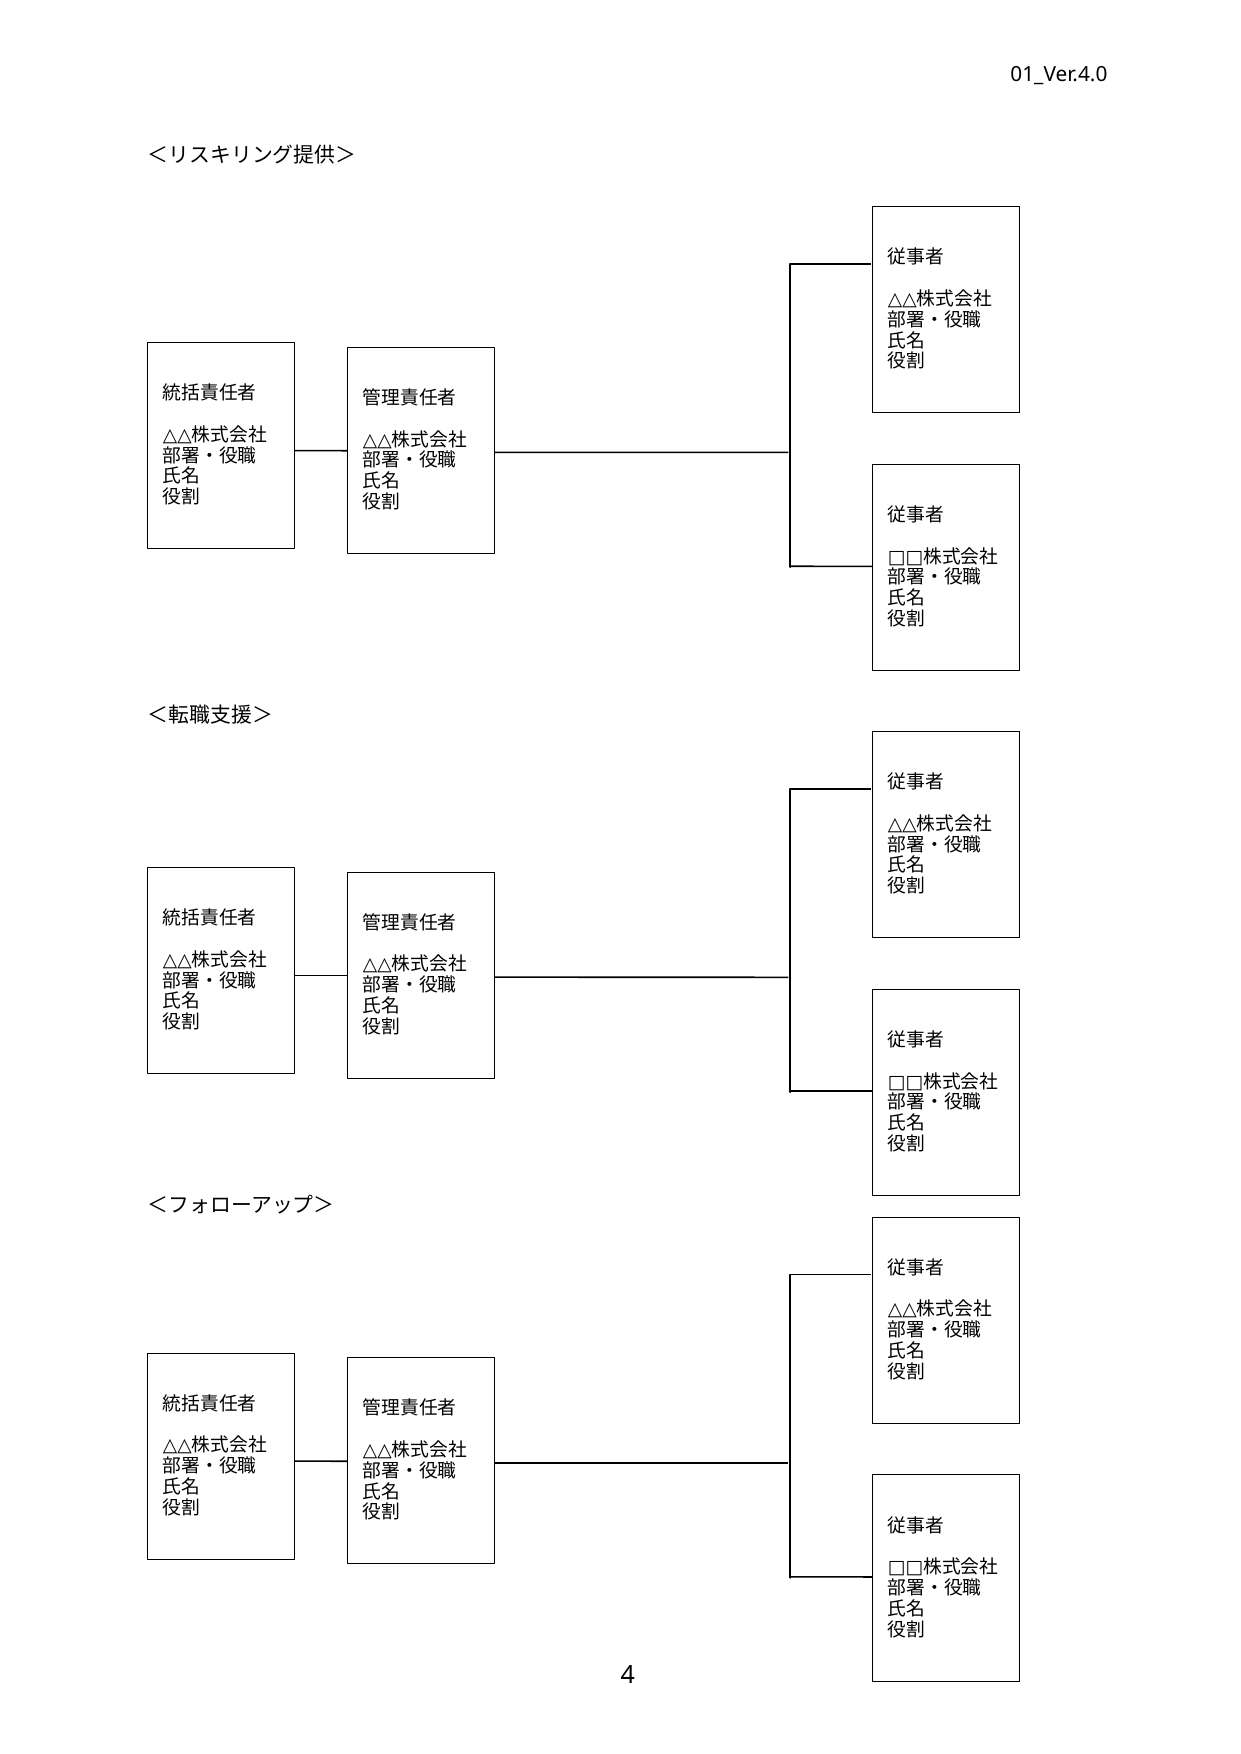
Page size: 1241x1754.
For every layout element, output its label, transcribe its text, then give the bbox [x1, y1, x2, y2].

text ＜転職支援＞ [148, 696, 1107, 731]
text ＜リスキリング提供＞ [148, 136, 1107, 171]
text ＜フォローアップ＞ [148, 1186, 1107, 1221]
